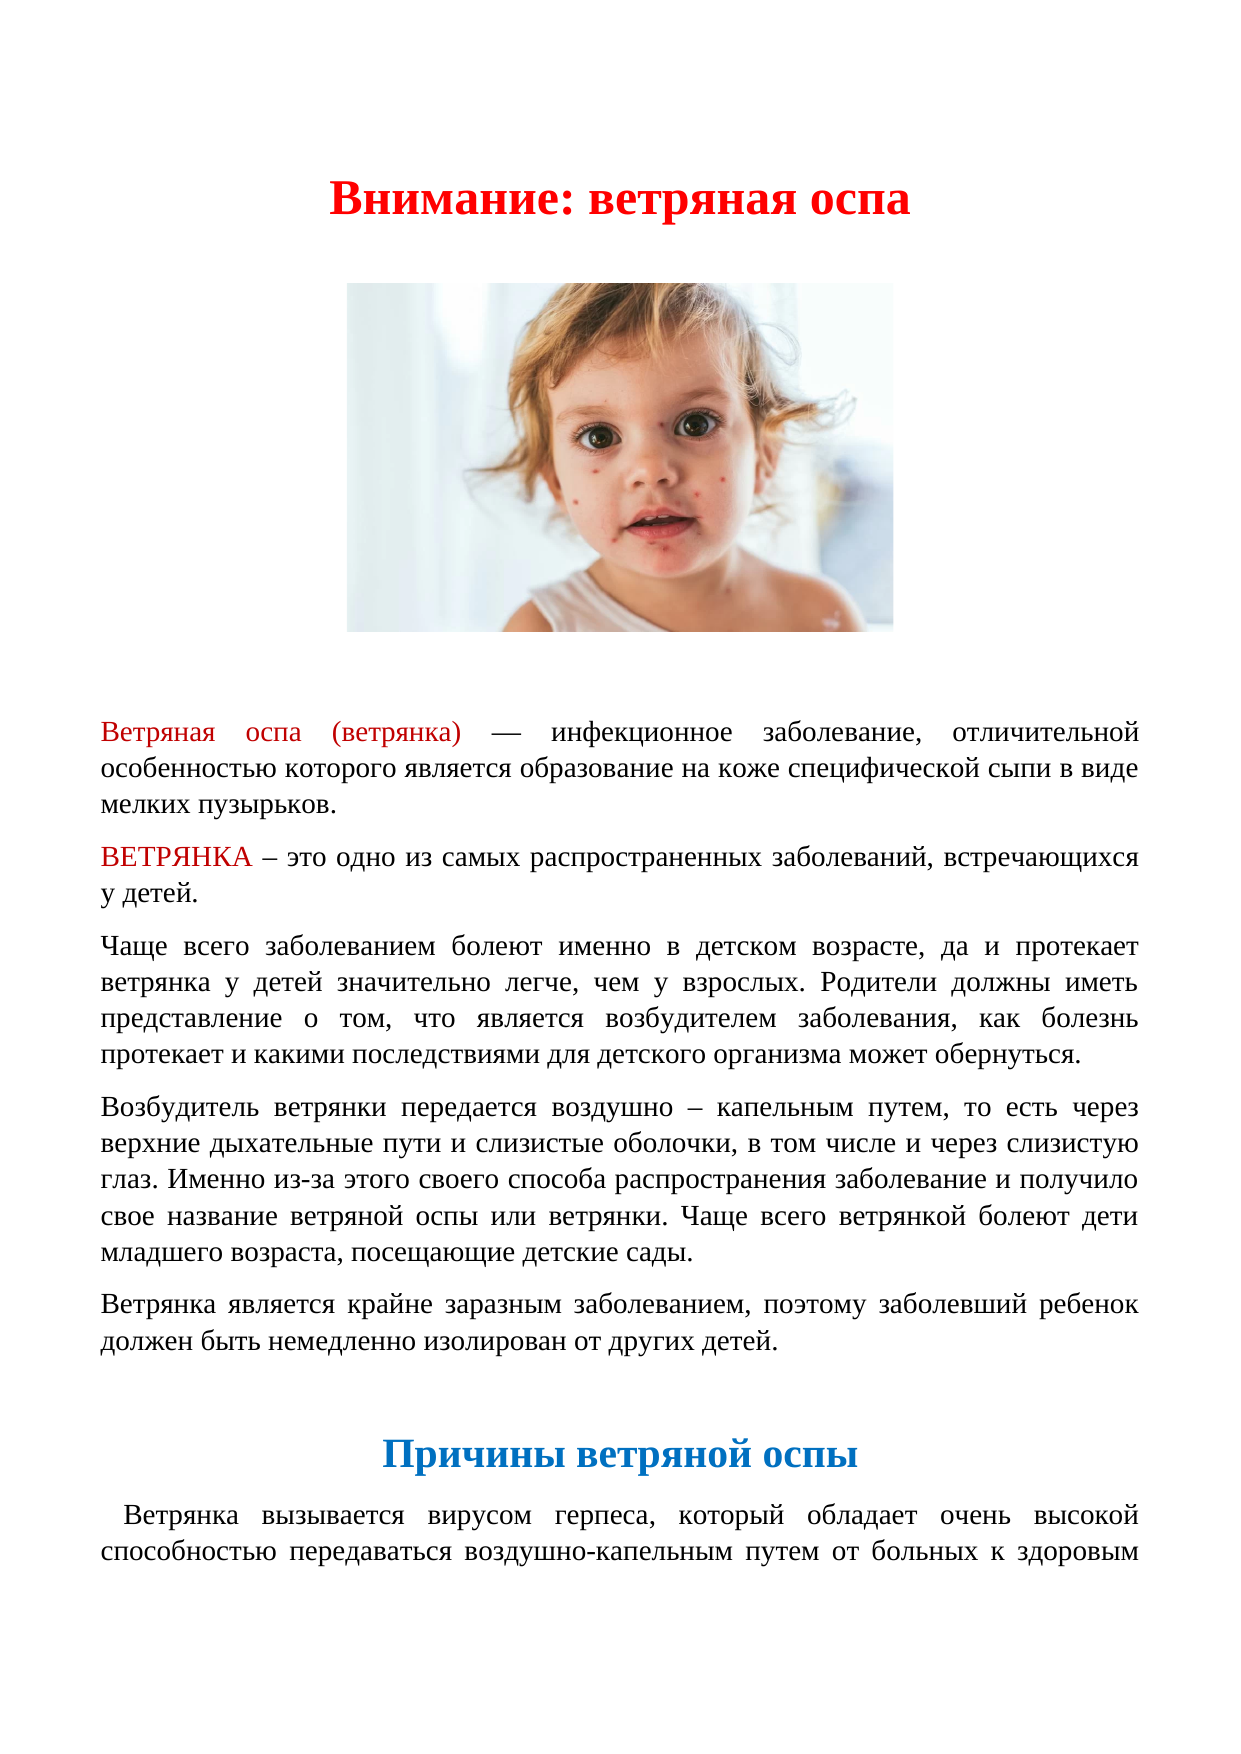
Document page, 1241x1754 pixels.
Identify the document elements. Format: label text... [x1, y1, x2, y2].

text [100, 1497, 1140, 1566]
text Ветряная оспа (ветрянка) — инфекционное заболевание, отличительной особенностью которого является образование на коже специфической сыпи в виде мелких пузырьков. [100, 714, 1140, 820]
text Причины ветряной оспы [100, 1428, 1140, 1476]
text Возбудитель ветрянки передается воздушно – капельным путем, то есть через верхние дыхательные пути и слизистые оболочки, в том числе и через слизистую глаз. Именно из-за этого своего способа распространения заболевание и получило свое название ветряной оспы или ветрянки. Чаще всего ветрянкой болеют дети младшего возраста, посещающие детские сады. [100, 1089, 1140, 1267]
picture [346, 283, 894, 632]
text Внимание: ветряная оспа [100, 167, 1140, 225]
text ВЕТРЯНКА – это одно из самых распространенных заболеваний, встречающихся у детей. [100, 839, 1140, 909]
text Ветрянка является крайне заразным заболеванием, поэтому заболевший ребенок должен быть немедленно изолирован от других детей. [100, 1287, 1140, 1356]
text Чаще всего заболеванием болеют именно в детском возрасте, да и протекает ветрянка у детей значительно легче, чем у взрослых. Родители должны иметь представление о том, что является возбудителем заболевания, как болезнь протекает и какими последствиями для детского организма может обернуться. [100, 928, 1140, 1070]
